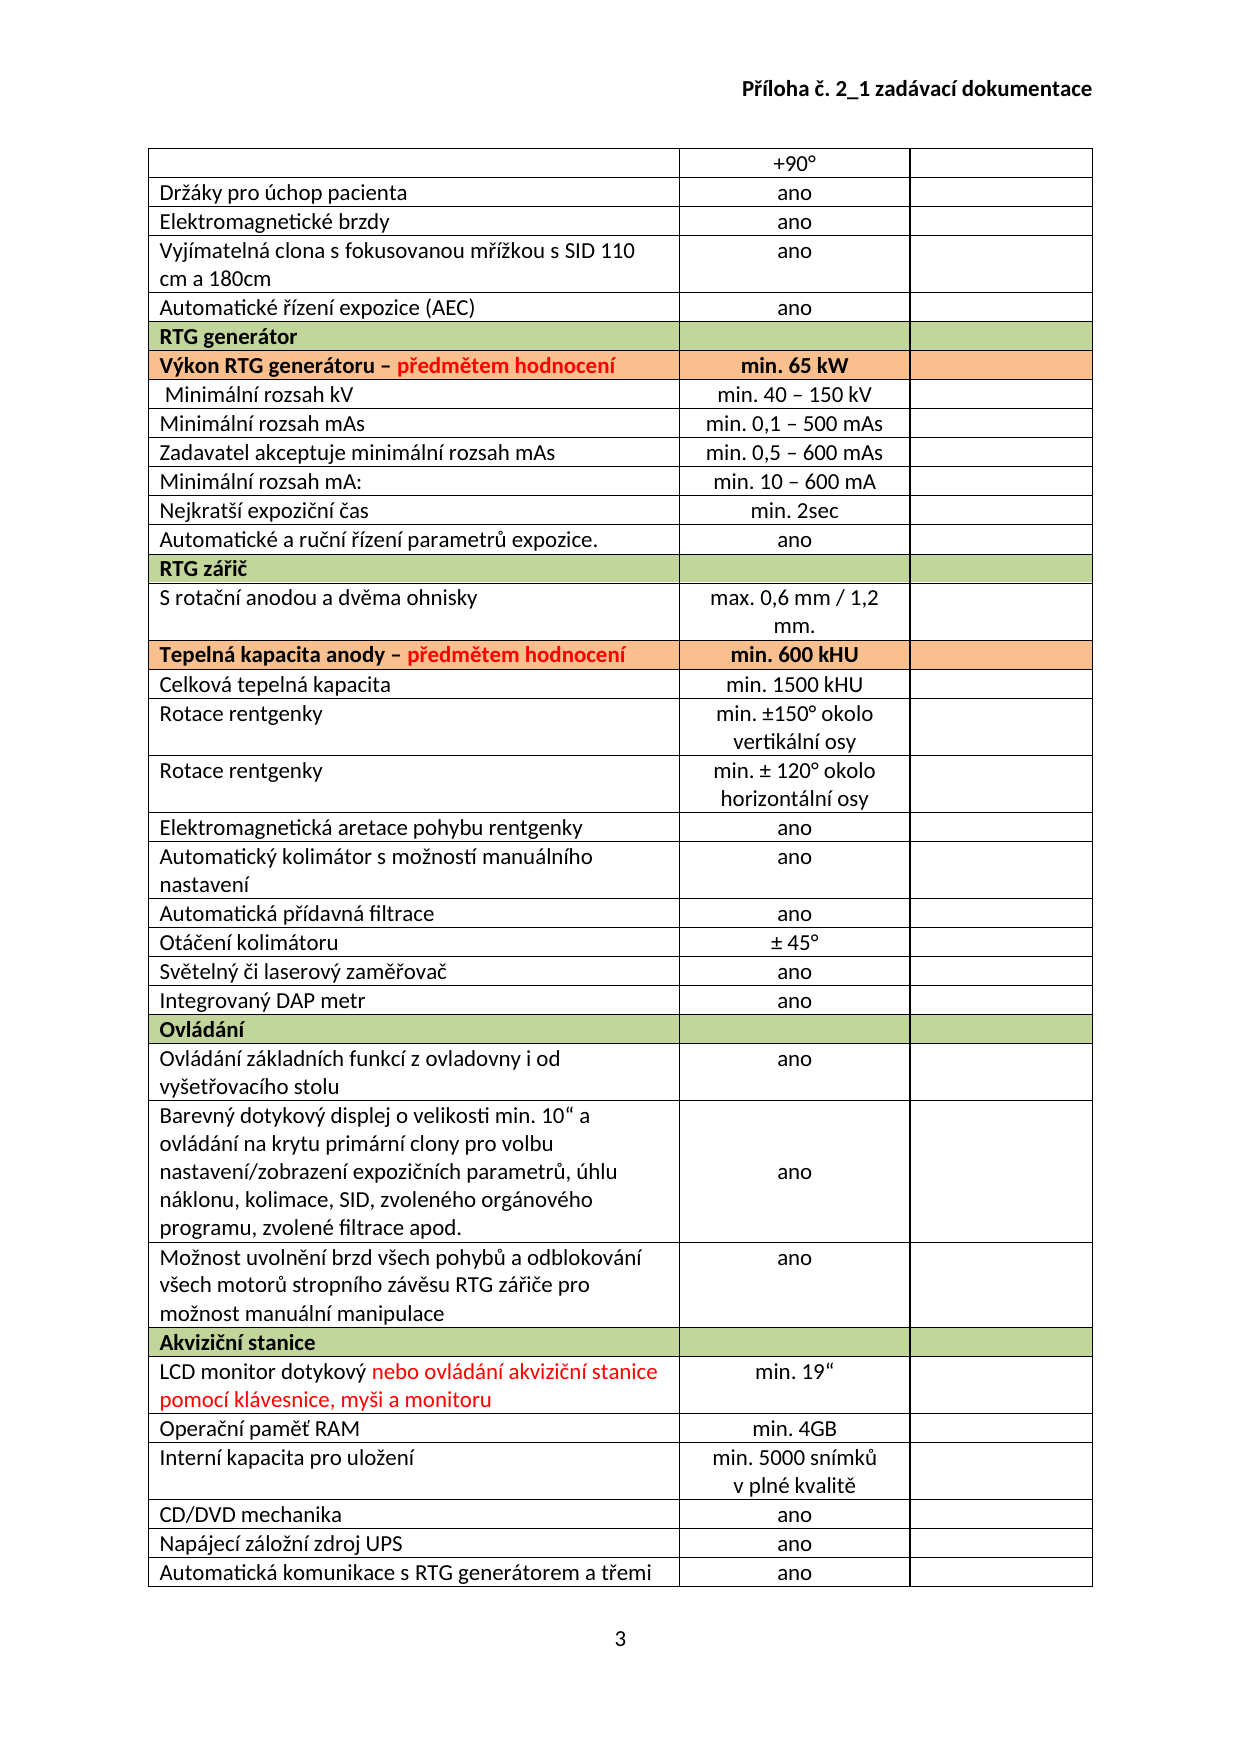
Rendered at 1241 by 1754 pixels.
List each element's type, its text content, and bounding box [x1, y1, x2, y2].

table_cell Barevný dotykový displej o velikosti min. 10“ a ovládání na krytu primární clony pro volbu nastavení/zobrazení expozičních parametrů, úhlu náklonu, kolimace, SID, zvoleného orgánového programu, zvolené filtrace apod. [149, 1101, 679, 1242]
table_cell Tepelná kapacita anody – předmětem hodnocení [149, 641, 679, 669]
table_cell Automatické a ruční řízení parametrů expozice. [149, 525, 679, 553]
table_cell ano [680, 293, 909, 321]
table_cell Ovládání základních funkcí z ovladovny i od vyšetřovacího stolu [149, 1044, 679, 1100]
table_cell Celková tepelná kapacita [149, 670, 679, 698]
table_cell Ovládání [149, 1015, 679, 1043]
table_cell [911, 409, 1092, 437]
table_cell [911, 207, 1092, 235]
table_cell Minimální rozsah kV [149, 380, 679, 408]
table_cell [911, 699, 1092, 755]
table_cell CD/DVD mechanika [149, 1500, 679, 1528]
table_cell [911, 1101, 1092, 1242]
table_cell ± 45° [680, 928, 909, 956]
table_cell [911, 149, 1092, 177]
table_cell [911, 178, 1092, 206]
table_cell [911, 1328, 1092, 1356]
table_cell Minimální rozsah mAs [149, 409, 679, 437]
table_cell [911, 322, 1092, 350]
table_cell ano [680, 1529, 909, 1557]
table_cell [680, 149, 909, 177]
table_cell [911, 1414, 1092, 1442]
table_cell Napájecí záložní zdroj UPS [149, 1529, 679, 1557]
table_cell Vyjímatelná clona s fokusovanou mřížkou s SID 110 cm a 180cm [149, 236, 679, 292]
table_cell [911, 670, 1092, 698]
table_cell [911, 957, 1092, 985]
table_cell [680, 322, 909, 350]
table_cell ano [680, 899, 909, 927]
table_cell [911, 641, 1092, 669]
table_cell ano [680, 1044, 909, 1100]
table_cell RTG generátor [149, 322, 679, 350]
table_cell min. 5000 snímků v plné kvalitě [680, 1443, 909, 1499]
table_cell [911, 899, 1092, 927]
table_cell [911, 1443, 1092, 1499]
table_cell [911, 813, 1092, 841]
table_cell max. 0,6 mm / 1,2 mm. [680, 584, 909, 639]
table_cell Světelný či laserový zaměřovač [149, 957, 679, 985]
table_cell ano [680, 178, 909, 206]
table_cell ano [680, 813, 909, 841]
table_cell [911, 1243, 1092, 1327]
table_cell Minimální rozsah mA: [149, 467, 679, 495]
table_cell [911, 1015, 1092, 1043]
table_cell min. 40 – 150 kV [680, 380, 909, 408]
table_cell [911, 496, 1092, 524]
table_cell min. ± 120° okolo horizontální osy [680, 756, 909, 812]
table_cell [911, 1500, 1092, 1528]
table_cell [680, 1015, 909, 1043]
table_cell [911, 756, 1092, 812]
table_cell ano [680, 525, 909, 553]
table_cell [911, 842, 1092, 898]
table_cell [911, 236, 1092, 292]
table_cell Držáky pro úchop pacienta [149, 178, 679, 206]
table_cell Zadavatel akceptuje minimální rozsah mAs [149, 438, 679, 466]
table_cell Otáčení kolimátoru [149, 928, 679, 956]
table_cell Možnost uvolnění brzd všech pohybů a odblokování všech motorů stropního závěsu RTG zářiče pro možnost manuální manipulace [149, 1243, 679, 1327]
table_cell [680, 1328, 909, 1356]
table_cell [911, 555, 1092, 582]
table_cell ano [680, 1243, 909, 1327]
table_cell min. 1500 kHU [680, 670, 909, 698]
table_cell min. 2sec [680, 496, 909, 524]
table_cell [911, 525, 1092, 553]
table_cell Automatická přídavná filtrace [149, 899, 679, 927]
table_cell Interní kapacita pro uložení [149, 1443, 679, 1499]
table_cell LCD monitor dotykový nebo ovládání akviziční stanice pomocí klávesnice, myši a monitoru [149, 1357, 679, 1413]
table_cell ano [680, 1558, 909, 1586]
table_cell ano [680, 957, 909, 985]
table_cell [911, 351, 1092, 379]
table_cell RTG zářič [149, 555, 679, 582]
table_cell min. ±150° okolo vertikální osy [680, 699, 909, 755]
table_cell ano [680, 236, 909, 292]
table_cell Operační paměť RAM [149, 1414, 679, 1442]
table_cell ano [680, 1101, 909, 1242]
table_cell min. 19“ [680, 1357, 909, 1413]
table_cell min. 65 kW [680, 351, 909, 379]
table_cell Výkon RTG generátoru – předmětem hodnocení [149, 351, 679, 379]
table_cell [680, 555, 909, 582]
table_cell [149, 1558, 679, 1586]
table_cell Integrovaný DAP metr [149, 986, 679, 1014]
table_cell min. 600 kHU [680, 641, 909, 669]
table_cell Rotace rentgenky [149, 756, 679, 812]
table_cell min. 4GB [680, 1414, 909, 1442]
table_cell [911, 1558, 1092, 1586]
table_cell Elektromagnetická aretace pohybu rentgenky [149, 813, 679, 841]
table_cell [911, 1529, 1092, 1557]
table_cell Sklopný [149, 149, 679, 177]
table_cell [911, 584, 1092, 639]
table_cell min. 0,5 – 600 mAs [680, 438, 909, 466]
table_cell ano [680, 1500, 909, 1528]
table_cell [911, 1357, 1092, 1413]
table_cell min. 0,1 – 500 mAs [680, 409, 909, 437]
table_cell min. 10 – 600 mA [680, 467, 909, 495]
table_cell ano [680, 842, 909, 898]
table_cell Akviziční stanice [149, 1328, 679, 1356]
table_cell Elektromagnetické brzdy [149, 207, 679, 235]
table_cell [911, 928, 1092, 956]
table_cell S rotační anodou a dvěma ohnisky [149, 584, 679, 639]
table_cell [911, 380, 1092, 408]
table_cell Automatický kolimátor s možností manuálního nastavení [149, 842, 679, 898]
table_cell ano [680, 207, 909, 235]
table_cell [911, 986, 1092, 1014]
table_cell [911, 467, 1092, 495]
table_cell [911, 438, 1092, 466]
table_cell Rotace rentgenky [149, 699, 679, 755]
table_cell [911, 1044, 1092, 1100]
table_cell Automatické řízení expozice (AEC) [149, 293, 679, 321]
table_cell Nejkratší expoziční čas [149, 496, 679, 524]
table_cell ano [680, 986, 909, 1014]
table_cell [911, 293, 1092, 321]
